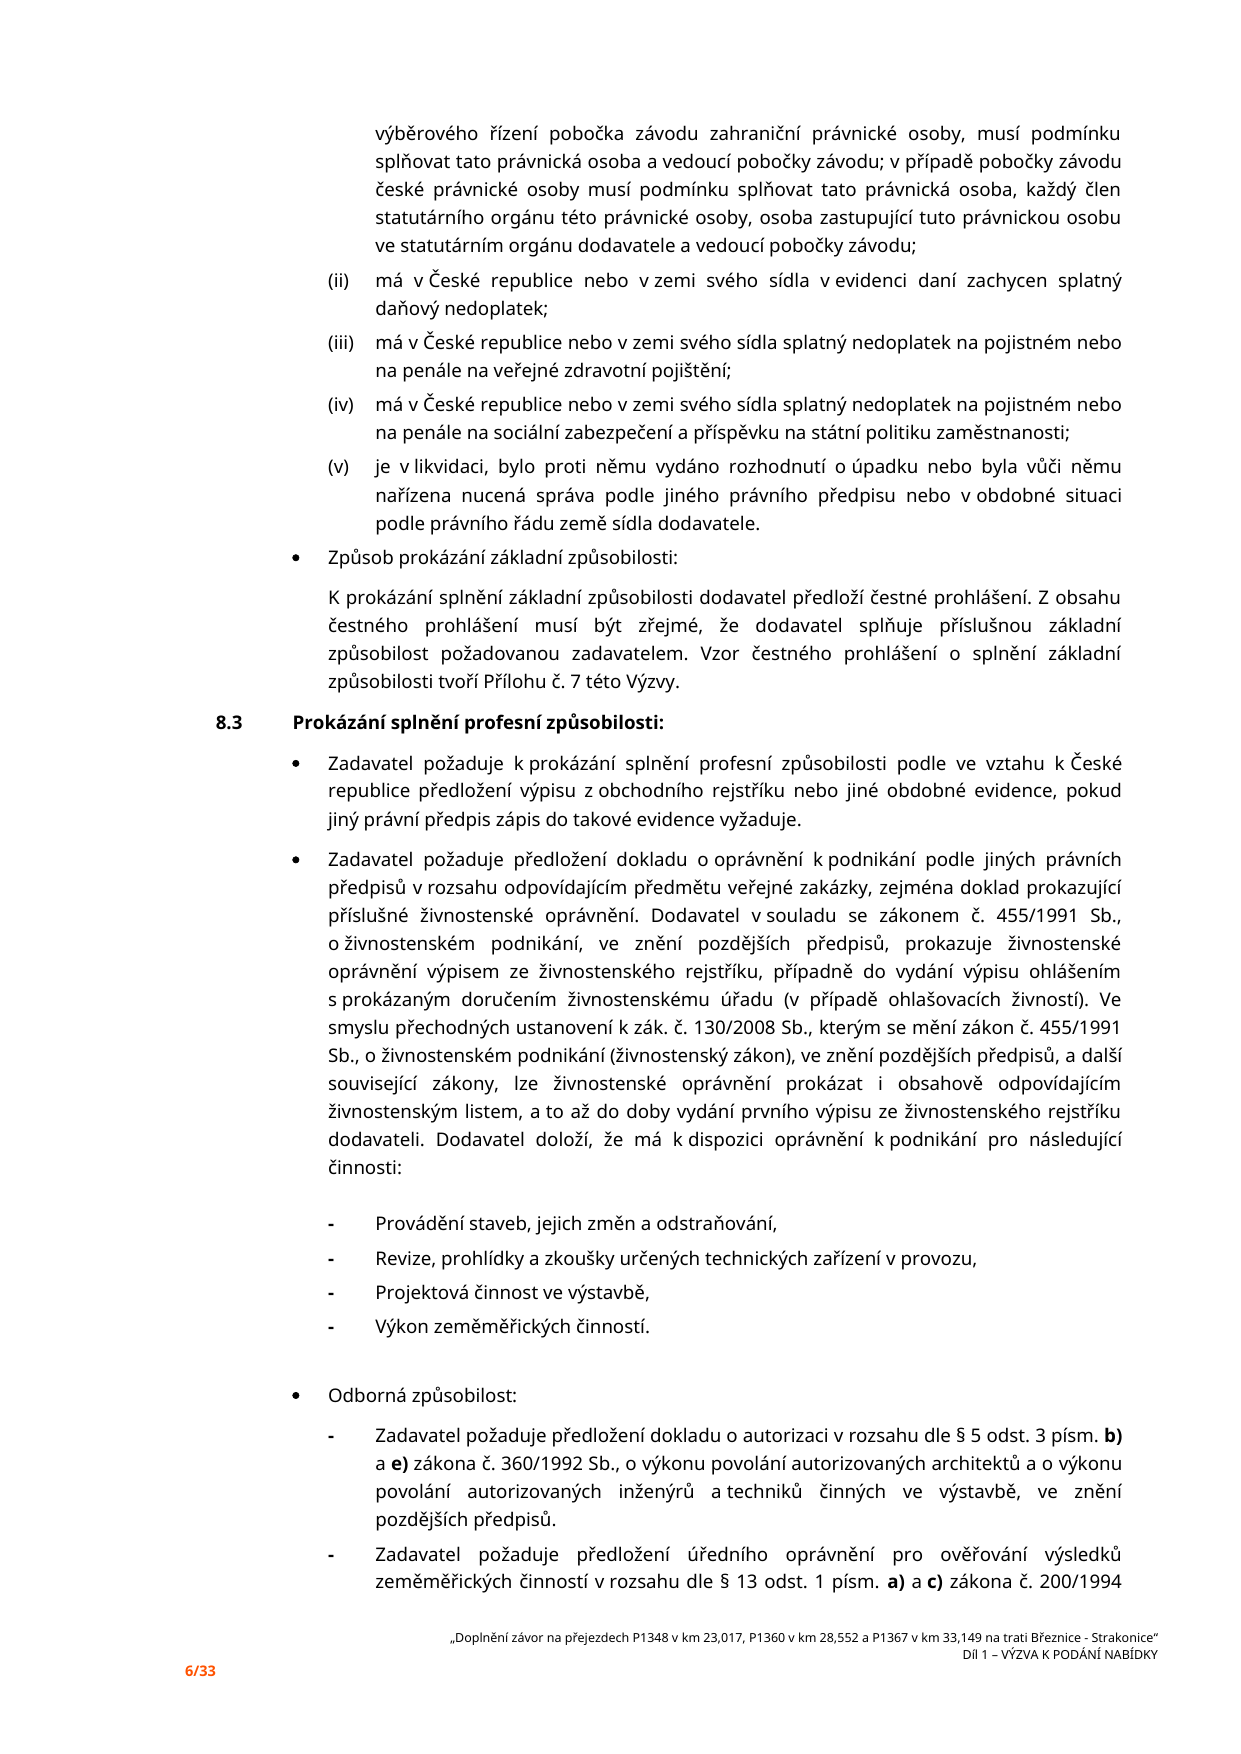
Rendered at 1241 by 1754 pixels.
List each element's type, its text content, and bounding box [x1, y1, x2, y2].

text má v České republice nebo v zemi svého sídla v evidenci daní zachycen splatný daňový nedoplatek; [328, 267, 1122, 321]
text Zadavatel požaduje předložení dokladu o autorizaci v rozsahu dle § 5 odst. 3 písm. b) a e) zákona č. 360/1992 Sb., o výkonu povolání autorizovaných architektů a o výkonu povolání autorizovaných inženýrů a techniků činných ve výstavbě, ve znění pozdějších předpisů. [328, 1422, 1122, 1532]
text Prokázání splnění profesní způsobilosti: [216, 709, 1122, 735]
text Odborná způsobilost: [292, 1382, 1122, 1407]
text je v likvidaci, bylo proti němu vydáno rozhodnutí o úpadku nebo byla vůči němu nařízena nucená správa podle jiného právního předpisu nebo v obdobné situaci podle právního řádu země sídla dodavatele. [328, 454, 1122, 535]
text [328, 121, 1122, 258]
text Způsob prokázání základní způsobilosti: [292, 544, 1122, 570]
text Revize, prohlídky a zkoušky určených technických zařízení v provozu, [328, 1245, 1122, 1270]
text Projektová činnost ve výstavbě, [328, 1279, 1122, 1305]
text Zadavatel požaduje k prokázání splnění profesní způsobilosti podle ve vztahu k České republice předložení výpisu z obchodního rejstříku nebo jiné obdobné evidence, pokud jiný právní předpis zápis do takové evidence vyžaduje. [292, 750, 1122, 831]
text Výkon zeměměřických činností. [328, 1313, 1122, 1339]
text má v České republice nebo v zemi svého sídla splatný nedoplatek na pojistném nebo na penále na sociální zabezpečení a příspěvku na státní politiku zaměstnanosti; [328, 392, 1122, 445]
text Zadavatel požaduje předložení dokladu o oprávnění k podnikání podle jiných právních předpisů v rozsahu odpovídajícím předmětu veřejné zakázky, zejména doklad prokazující příslušné živnostenské oprávnění. Dodavatel v souladu se zákonem č. 455/1991 Sb., o živnostenském podnikání, ve znění pozdějších předpisů, prokazuje živnostenské oprávnění výpisem ze živnostenského rejstříku, případně do vydání výpisu ohlášením s prokázaným doručením živnostenskému úřadu (v případě ohlašovacích živností). Ve smyslu přechodných ustanovení k zák. č. 130/2008 Sb., kterým se mění zákon č. 455/1991 Sb., o živnostenském podnikání (živnostenský zákon), ve znění pozdějších předpisů, a další související zákony, lze živnostenské oprávnění prokázat i obsahově odpovídajícím živnostenským listem, a to až do doby vydání prvního výpisu ze živnostenského rejstříku dodavateli. Dodavatel doloží, že má k dispozici oprávnění k podnikání pro následující činnosti: [292, 846, 1122, 1180]
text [328, 1541, 1122, 1594]
text K prokázání splnění základní způsobilosti dodavatel předloží čestné prohlášení. Z obsahu čestného prohlášení musí být zřejmé, že dodavatel splňuje příslušnou základní způsobilost požadovanou zadavatelem. Vzor čestného prohlášení o splnění základní způsobilosti tvoří Přílohu č. 7 této Výzvy. [328, 585, 1122, 694]
text Provádění staveb, jejich změn a odstraňování, [328, 1211, 1122, 1236]
text má v České republice nebo v zemi svého sídla splatný nedoplatek na pojistném nebo na penále na veřejné zdravotní pojištění; [328, 329, 1122, 383]
